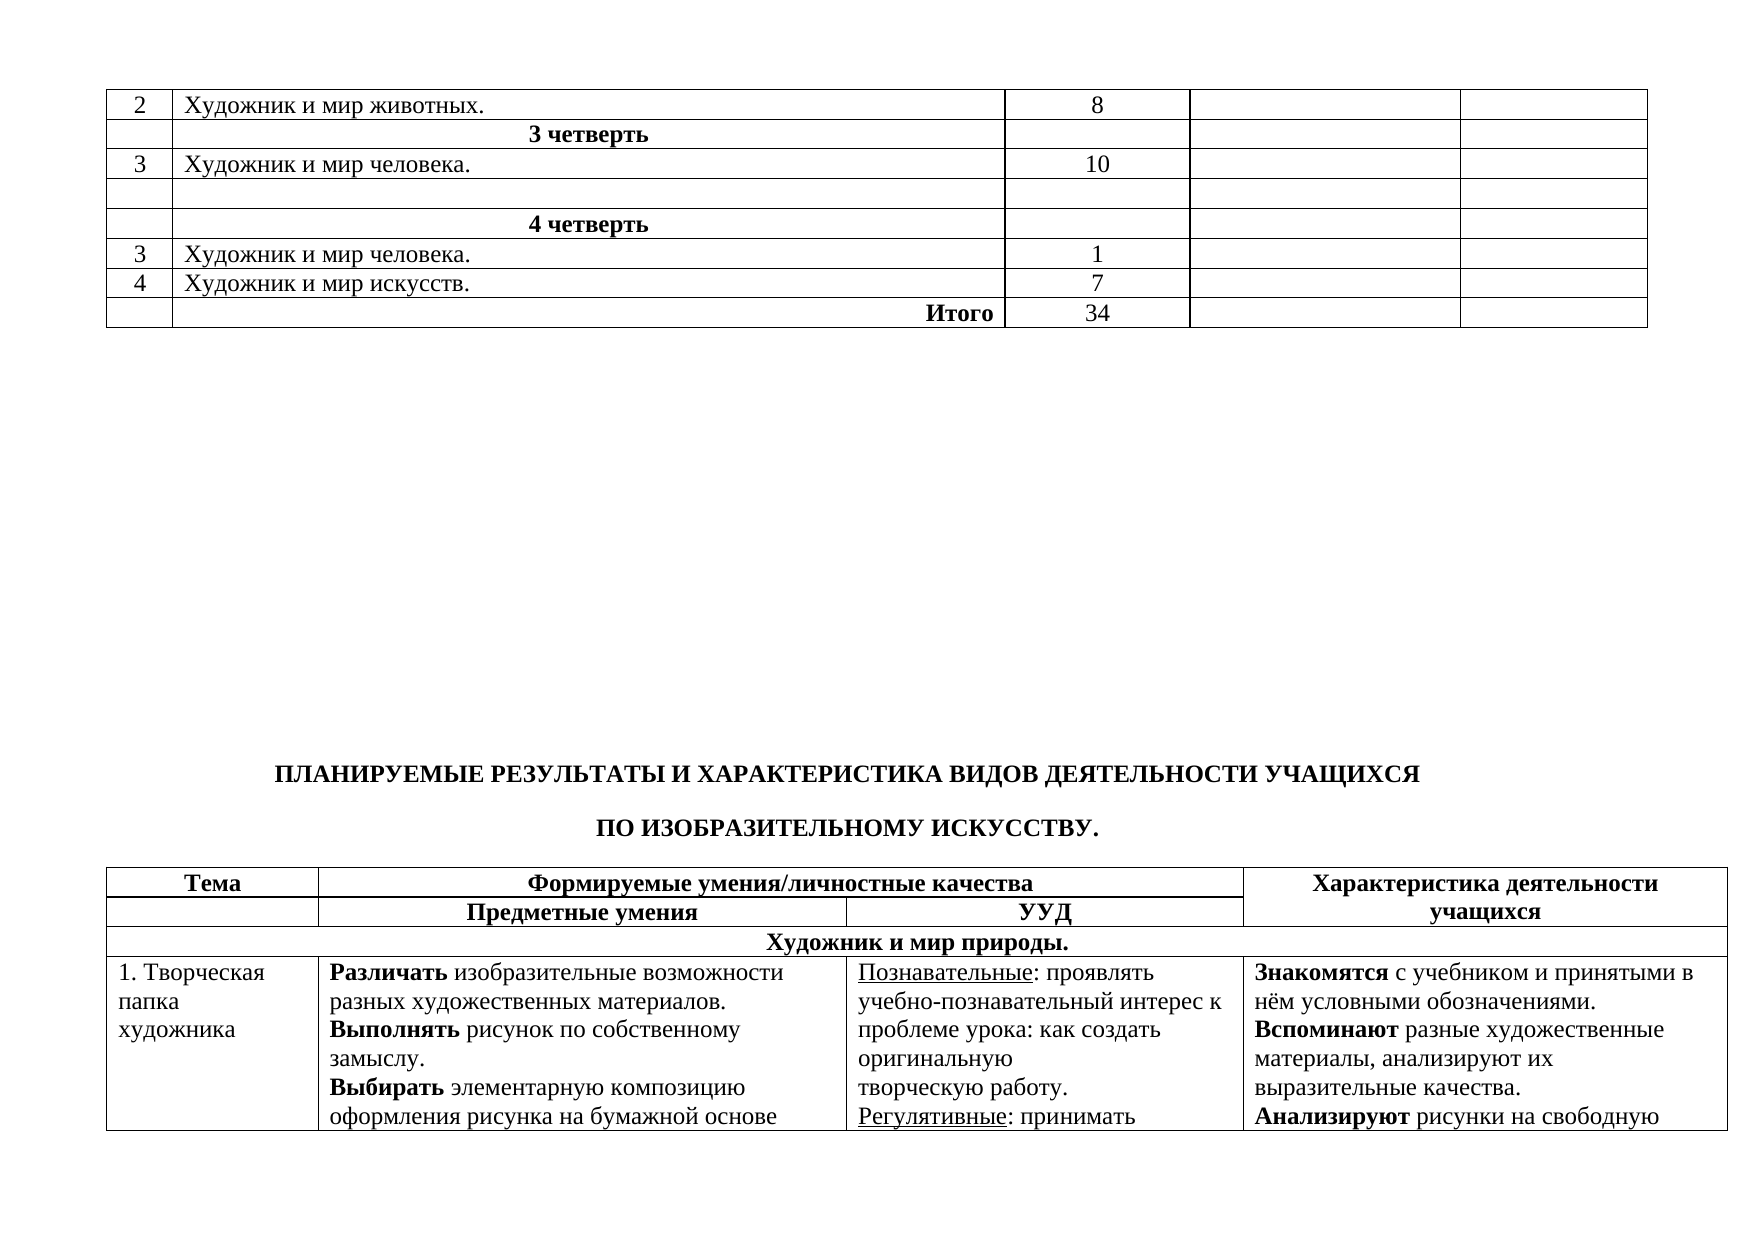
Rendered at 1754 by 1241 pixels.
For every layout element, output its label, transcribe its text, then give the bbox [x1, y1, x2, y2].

table_cell [107, 298, 172, 327]
table_cell 1 [1006, 239, 1189, 267]
table_cell Художник и мир животных. [173, 90, 1004, 118]
table_cell [1191, 209, 1460, 238]
table_cell [1461, 269, 1647, 297]
table_cell [1191, 149, 1460, 178]
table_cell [847, 957, 1243, 1129]
text ПЛАНИРУЕМЫЕ РЕЗУЛЬТАТЫ И ХАРАКТЕРИСТИКА ВИДОВ ДЕЯТЕЛЬНОСТИ УЧАЩИХСЯ [59, 759, 1636, 788]
table_cell 2 [107, 90, 172, 118]
table_cell [1461, 179, 1647, 208]
table_cell [107, 120, 172, 148]
table_cell [1006, 179, 1189, 208]
table_cell УУД [847, 898, 1243, 926]
table_cell 4 [107, 269, 172, 297]
text ПО ИЗОБРАЗИТЕЛЬНОМУ ИСКУССТВУ. [59, 813, 1636, 841]
table_header Тема [107, 868, 318, 896]
table_cell 34 [1006, 298, 1189, 327]
table_cell [1461, 149, 1647, 178]
table_cell 3 [107, 149, 172, 178]
table_cell [1461, 298, 1647, 327]
table_header Характеристика деятельности учащихся [1244, 868, 1727, 926]
table_cell Художник и мир человека. [173, 239, 1004, 267]
table_cell [107, 898, 318, 926]
table_cell Предметные умения [319, 898, 846, 926]
table_cell Художник и мир природы. [107, 927, 1727, 956]
table_cell 4 четверть [173, 209, 1004, 238]
table_cell Художник и мир искусств. [173, 269, 1004, 297]
table_cell 3 четверть [173, 120, 1004, 148]
table_cell [1191, 90, 1460, 118]
table_cell 8 [1006, 90, 1189, 118]
table_cell [1461, 209, 1647, 238]
table_cell Художник и мир человека. [173, 149, 1004, 178]
table_cell 7 [1006, 269, 1189, 297]
table_cell [1006, 120, 1189, 148]
table_cell 3 [107, 239, 172, 267]
table_cell [1191, 269, 1460, 297]
table_cell [1191, 120, 1460, 148]
table_cell [173, 179, 1004, 208]
table_cell [107, 209, 172, 238]
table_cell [107, 957, 318, 1129]
table_cell [1461, 120, 1647, 148]
table_cell [1461, 239, 1647, 267]
table_cell [1191, 298, 1460, 327]
table_cell 10 [1006, 149, 1189, 178]
table_cell [107, 179, 172, 208]
table_cell [1461, 90, 1647, 118]
table_header Формируемые умения/личностные качества [319, 868, 1243, 896]
table_cell [1006, 209, 1189, 238]
table_cell [1191, 239, 1460, 267]
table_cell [319, 957, 846, 1129]
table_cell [1244, 957, 1727, 1129]
table_cell Итого [173, 298, 1004, 327]
table_cell [1191, 179, 1460, 208]
